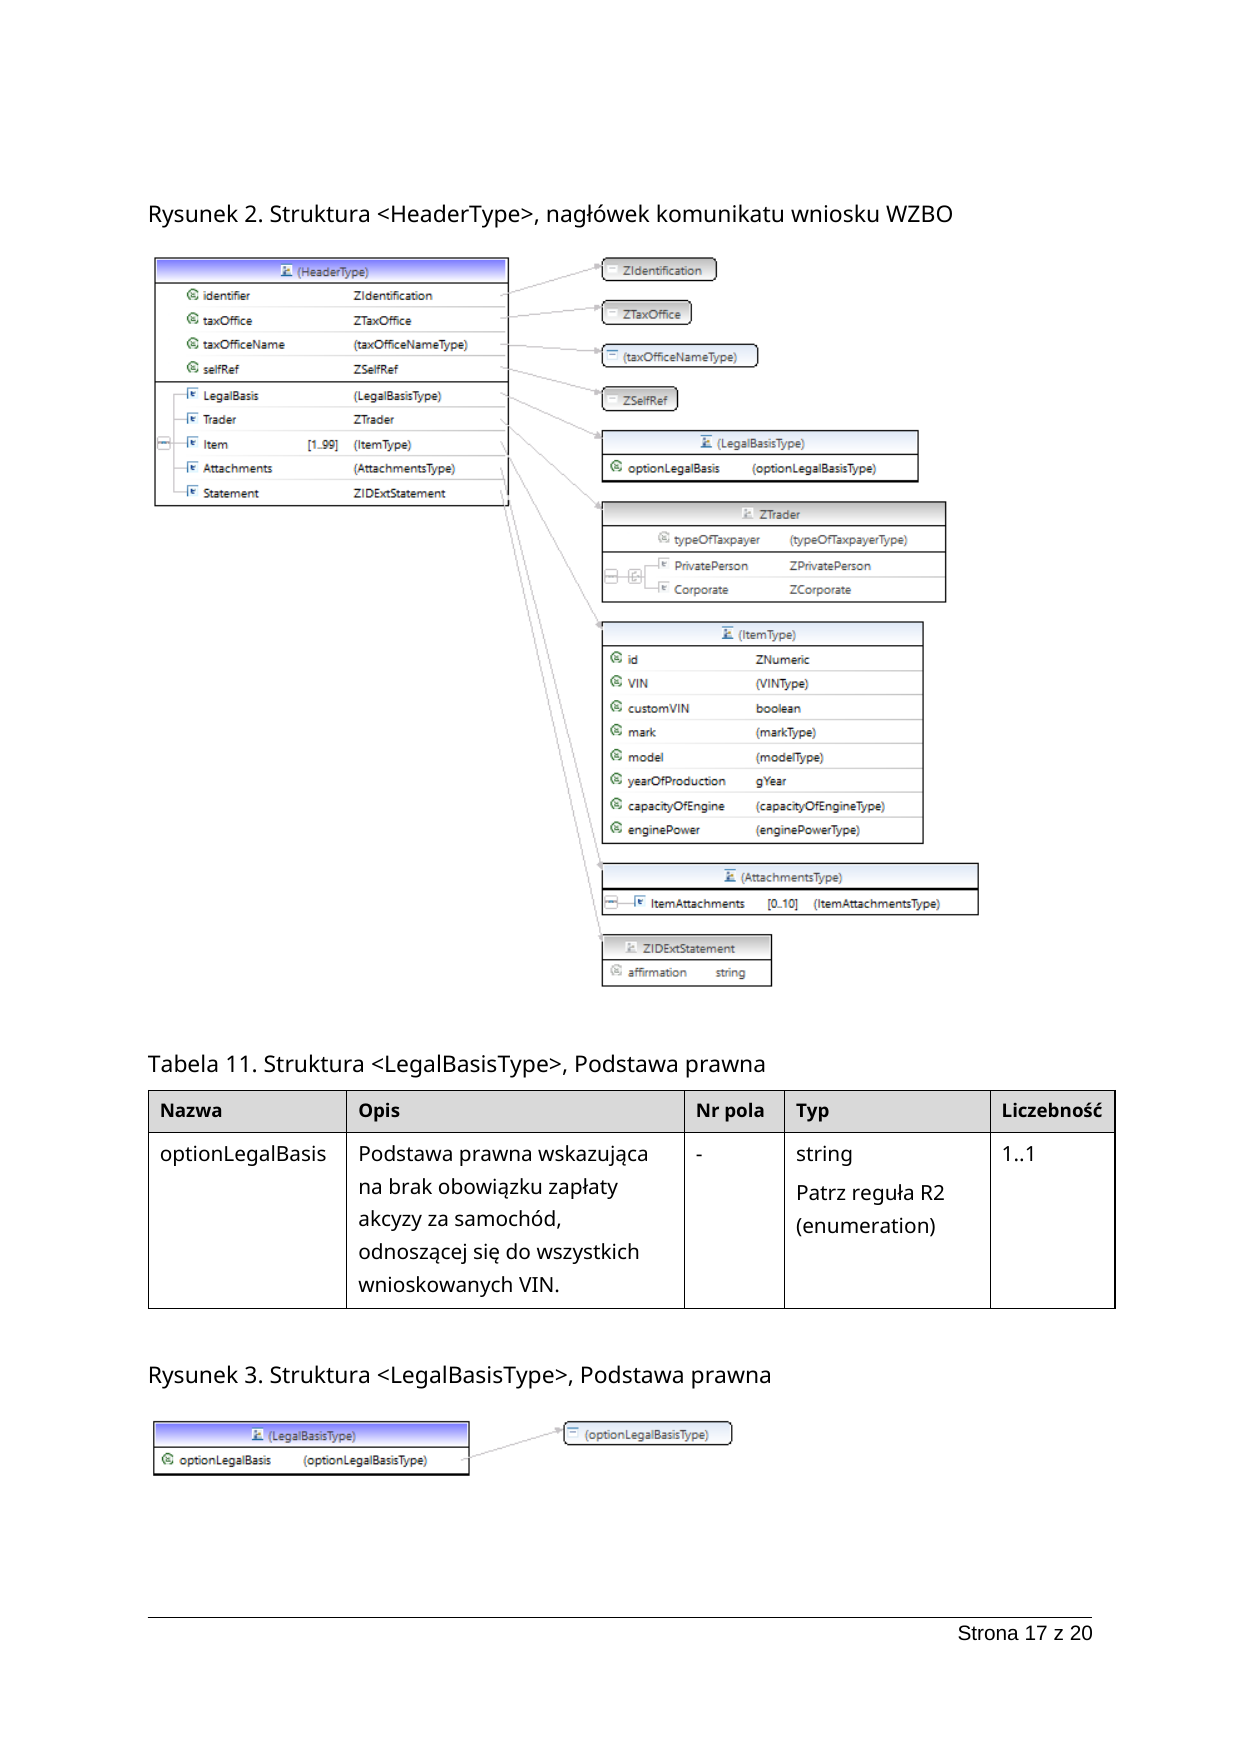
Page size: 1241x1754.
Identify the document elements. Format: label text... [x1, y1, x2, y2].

picture [147, 1411, 740, 1490]
picture [147, 250, 989, 993]
table_cell Podstawa prawna wskazująca na brak obowiązku zapłaty akcyzy za samochód, odnoszącej się do wszystkich wnioskowanych VIN. [347, 1133, 684, 1308]
table_header Typ [785, 1091, 990, 1132]
text Tabela 11. Struktura <LegalBasisType>, Podstawa prawna [148, 1048, 1092, 1079]
table_cell - [685, 1133, 784, 1308]
table_header Opis [347, 1091, 684, 1132]
table_cell optionLegalBasis [149, 1133, 346, 1308]
table_header Liczebność [991, 1091, 1114, 1132]
table_header Nr pola [685, 1091, 784, 1132]
table_cell 1..1 [991, 1133, 1114, 1308]
table_cell string Patrz reguła R2 (enumeration) [785, 1133, 990, 1308]
table_header Nazwa [149, 1091, 346, 1132]
